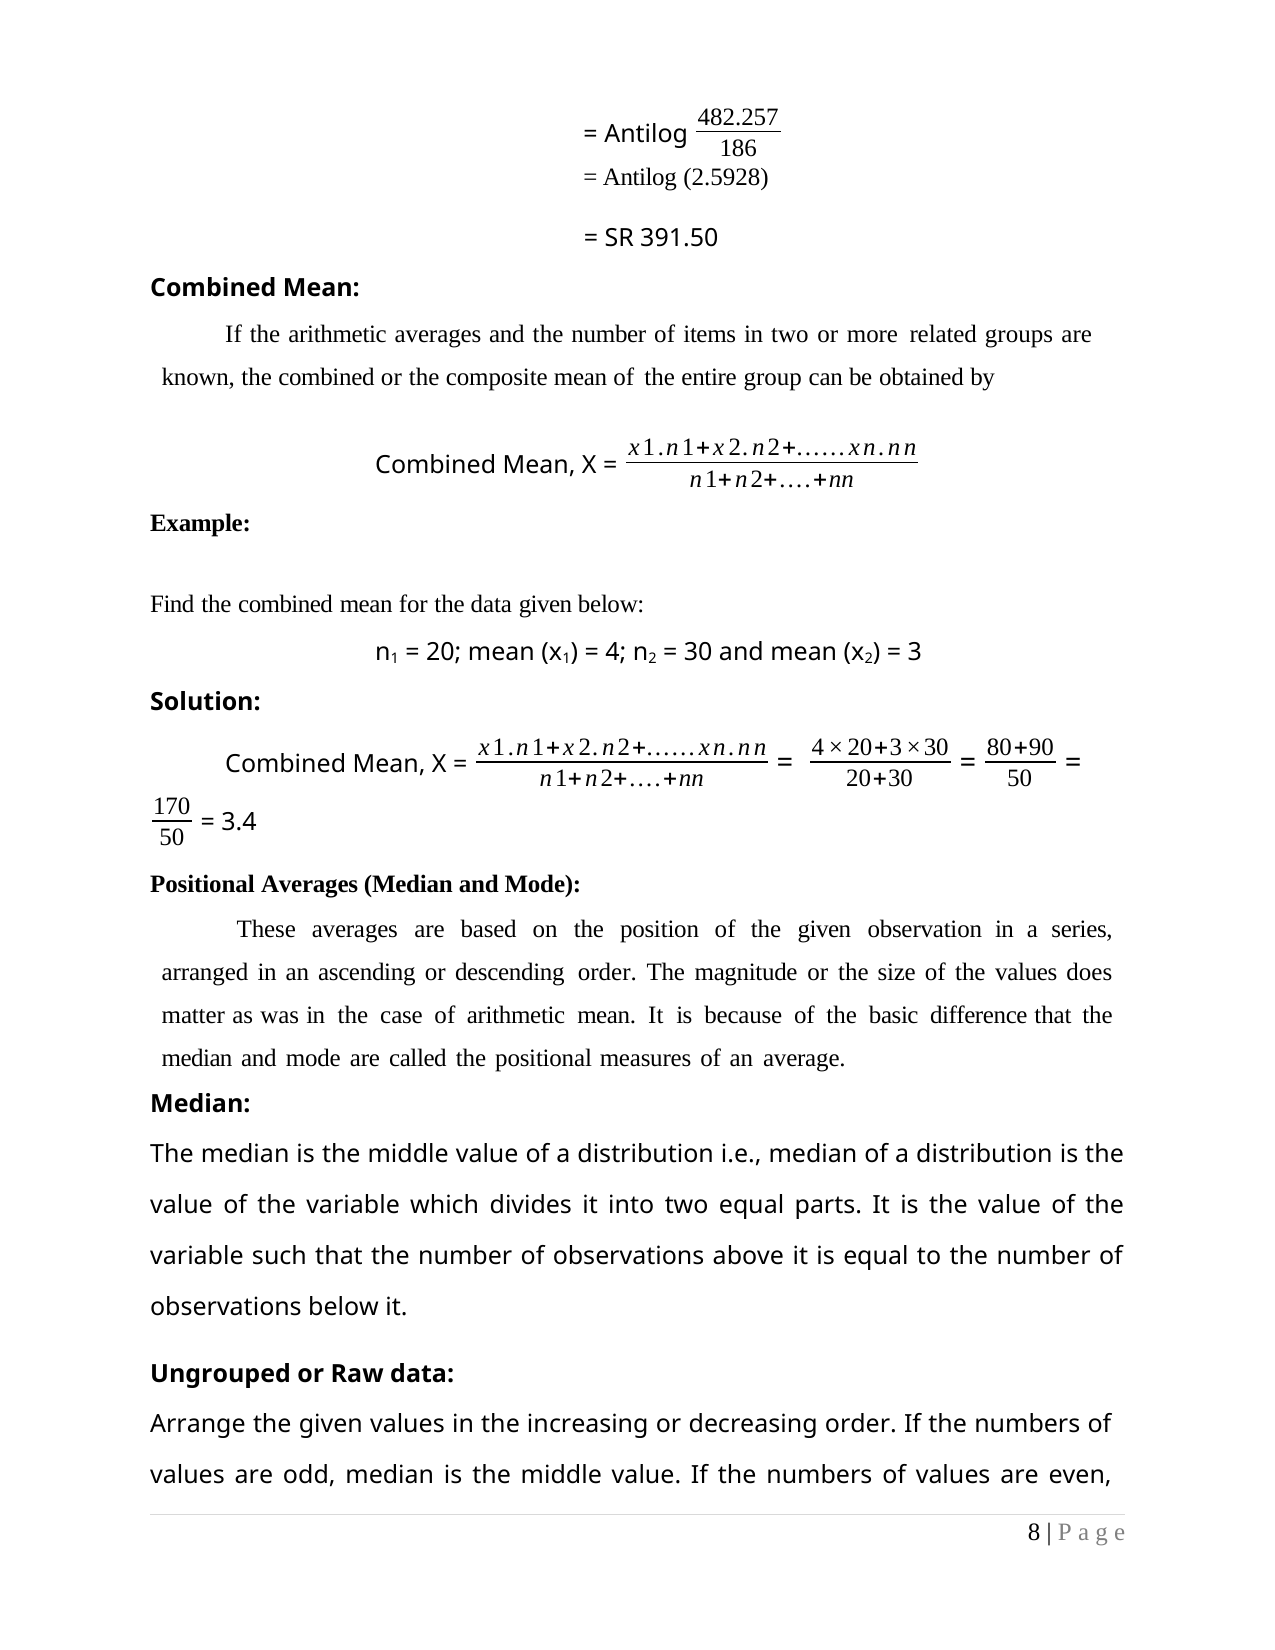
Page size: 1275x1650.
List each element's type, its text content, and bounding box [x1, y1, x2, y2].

text Example: [150, 508, 1113, 537]
text = SR 391.50 [150, 219, 1125, 254]
text Ungrouped or Raw data: [150, 1356, 1125, 1390]
text = Antilog [450, 103, 1113, 162]
text Median: [150, 1086, 1125, 1120]
text n1 = 20; mean (x1) = 4; n2 = 30 and mean (x2) = 3 [300, 634, 1125, 668]
text These averages are based on the position of the given observation in a series, arranged in an ascending or descending order. The magnitude or the size of the values does matter as was in the case of arithmetic mean. It is because of the basic difference that the median and mode are called the positional measures of an average. [161, 914, 1113, 1072]
text Combined Mean, X = = = = = 3.4 [150, 733, 1125, 851]
text Combined Mean: [150, 269, 1125, 303]
text The median is the middle value of a distribution i.e., median of a distribution is the value of the variable which divides it into two equal parts. It is the value of the variable such that the number of observations above it is equal to the number of observations below it. [150, 1136, 1125, 1323]
text Find the combined mean for the data given below: [150, 587, 1125, 618]
text If the arithmetic averages and the number of items in two or more related groups are known, the combined or the composite mean of the entire group can be obtained by [161, 319, 1093, 391]
text Positional Averages (Median and Mode): [150, 867, 1125, 898]
text Solution: [150, 683, 1125, 718]
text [150, 1405, 1113, 1490]
text Combined Mean, X = [300, 434, 1125, 493]
text = Antilog (2.5928) [525, 162, 1113, 191]
